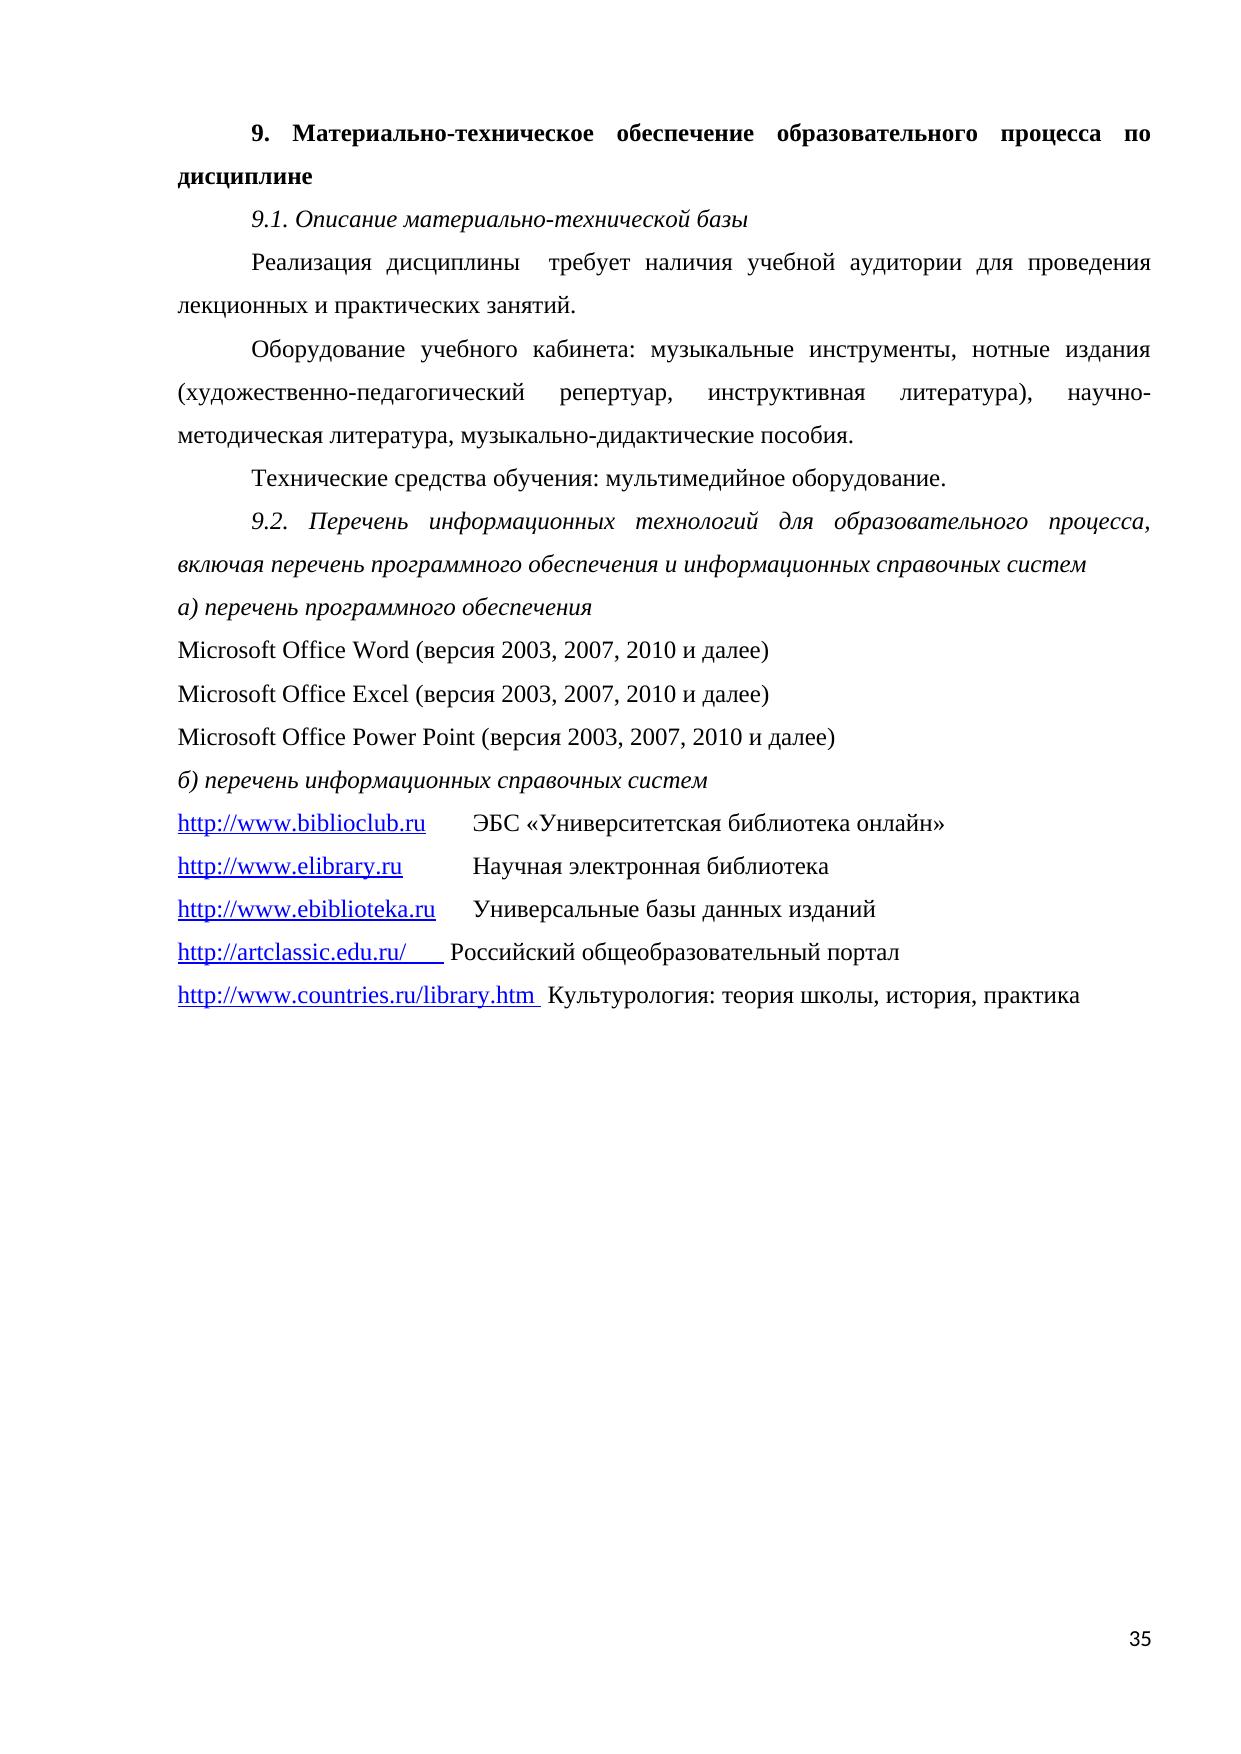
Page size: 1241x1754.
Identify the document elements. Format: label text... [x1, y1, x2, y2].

text http://www.countries.ru/library.htm Культурология: теория школы, история, практика [177, 981, 1152, 1009]
text а) перечень программного обеспечения [177, 592, 1152, 621]
text Microsoft Office Excel (версия 2003, 2007, 2010 и далее) [177, 679, 1152, 707]
text Оборудование учебного кабинета: музыкальные инструменты, нотные издания (художественно-педагогический репертуар, инструктивная литература), научно-методическая литература, музыкально-дидактические пособия. [177, 334, 1152, 449]
text http://www.elibrary.ru Научная электронная библиотека [177, 851, 1152, 880]
text http://artclassic.edu.ru/ Российский общеобразовательный портал [177, 937, 1152, 966]
text Технические средства обучения: мультимедийное оборудование. [177, 463, 1152, 492]
text http://www.biblioclub.ru ЭБС «Университетская библиотека онлайн» [177, 808, 1152, 837]
text Microsoft Office Power Point (версия 2003, 2007, 2010 и далее) [177, 722, 1152, 751]
text http://www.ebiblioteka.ru Универсальные базы данных изданий [177, 894, 1152, 923]
text 9.1. Описание материально-технической базы [177, 204, 1152, 233]
text б) перечень информационных справочных систем [177, 765, 1152, 794]
text Microsoft Office Word (версия 2003, 2007, 2010 и далее) [177, 636, 1152, 664]
text 9.2. Перечень информационных технологий для образовательного процесса, включая перечень программного обеспечения и информационных справочных систем [177, 506, 1152, 578]
text 9. Материально-техническое обеспечение образовательного процесса по дисциплине [177, 118, 1152, 190]
text Реализация дисциплины требует наличия учебной аудитории для проведения лекционных и практических занятий. [177, 247, 1152, 319]
